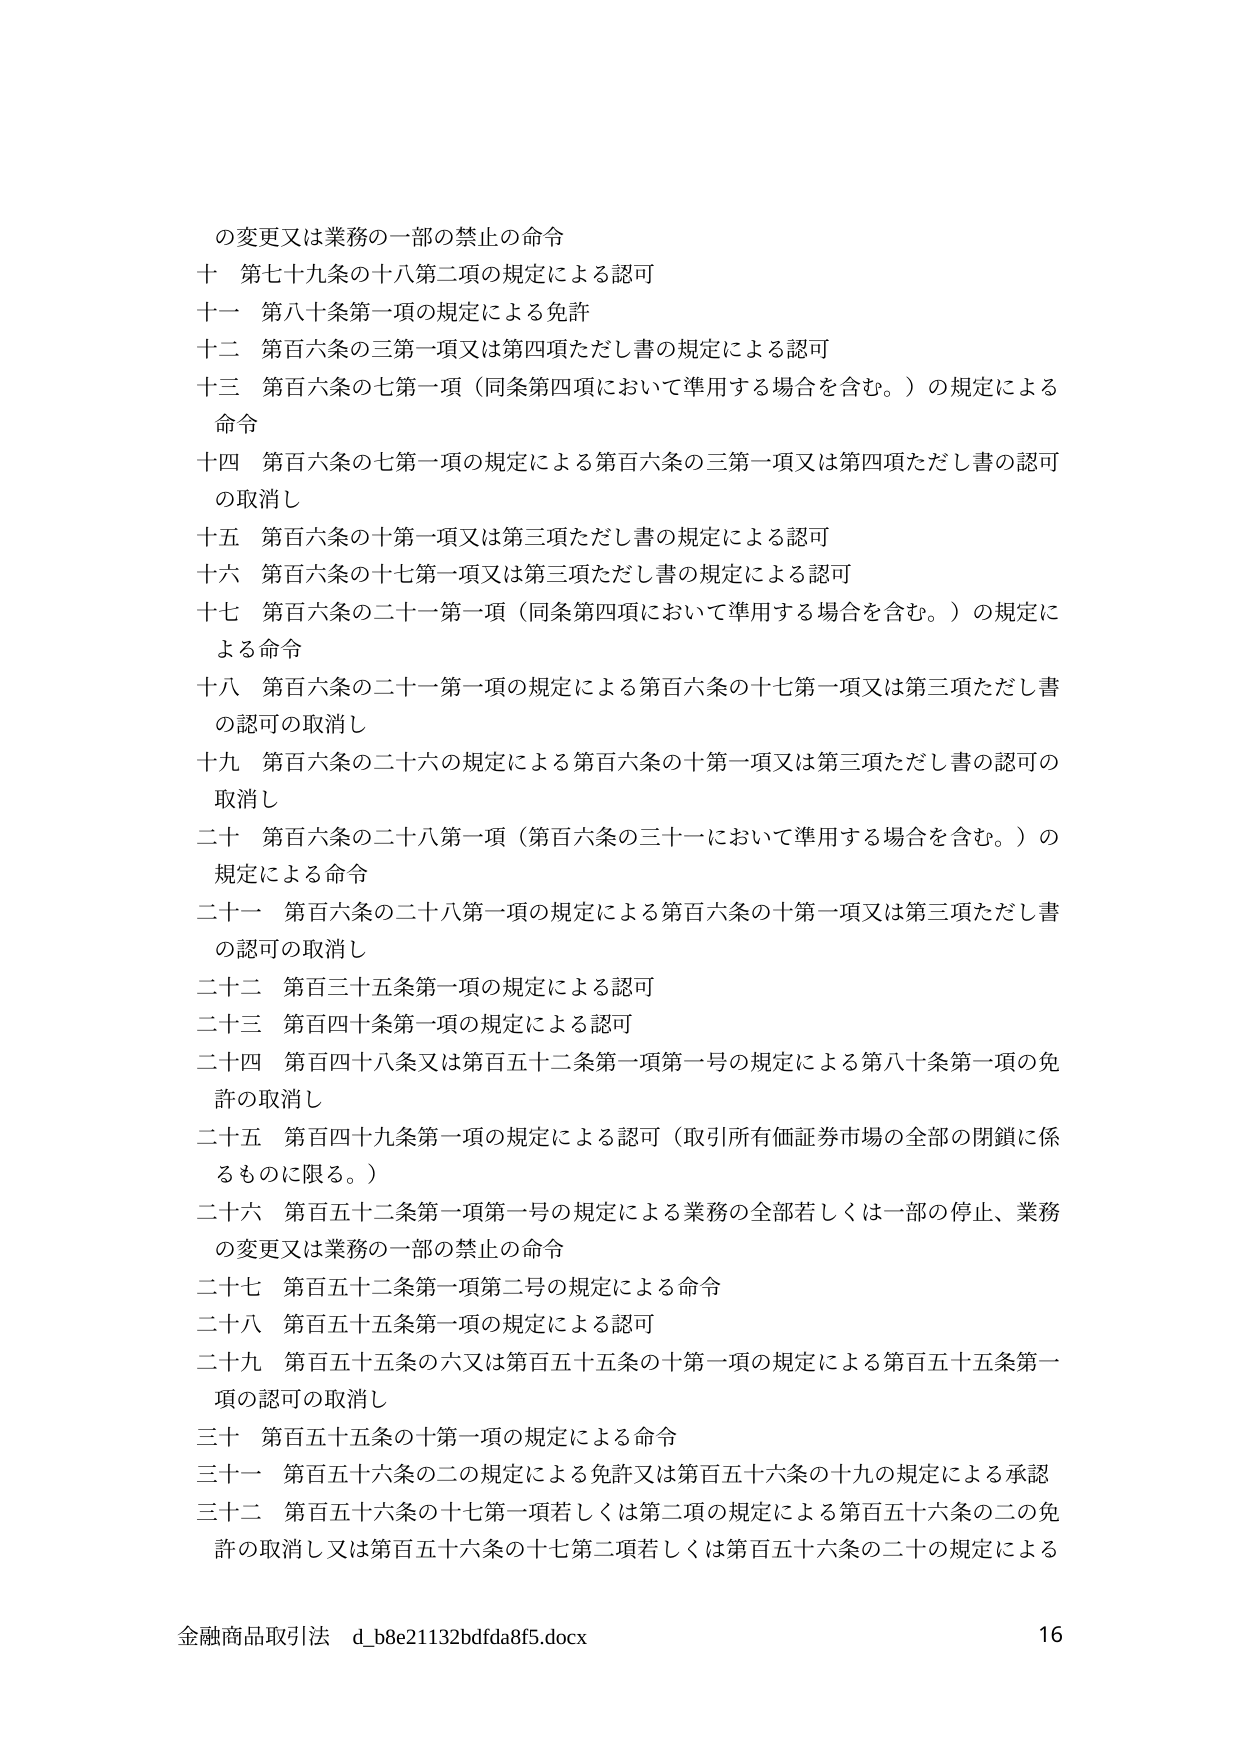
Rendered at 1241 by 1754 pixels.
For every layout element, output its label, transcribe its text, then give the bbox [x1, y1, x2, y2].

text 十四 第百六条の七第一項の規定による第百六条の三第一項又は第四項ただし書の認可の取消し [196, 442, 1063, 517]
text 三十 第百五十五条の十第一項の規定による命令 [196, 1417, 1063, 1454]
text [196, 1492, 1063, 1567]
text 二十二 第百三十五条第一項の規定による認可 [196, 967, 1063, 1004]
text 三十一 第百五十六条の二の規定による免許又は第百五十六条の十九の規定による承認 [196, 1454, 1063, 1492]
text 十五 第百六条の十第一項又は第三項ただし書の規定による認可 [196, 517, 1063, 554]
text 二十五 第百四十九条第一項の規定による認可（取引所有価証券市場の全部の閉鎖に係るものに限る。） [196, 1117, 1063, 1192]
text 十九 第百六条の二十六の規定による第百六条の十第一項又は第三項ただし書の認可の取消し [196, 742, 1063, 817]
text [196, 217, 1063, 254]
text 十八 第百六条の二十一第一項の規定による第百六条の十七第一項又は第三項ただし書の認可の取消し [196, 667, 1063, 742]
text 十七 第百六条の二十一第一項（同条第四項において準用する場合を含む。）の規定による命令 [196, 592, 1063, 667]
text 十三 第百六条の七第一項（同条第四項において準用する場合を含む。）の規定による命令 [196, 367, 1063, 442]
text 二十九 第百五十五条の六又は第百五十五条の十第一項の規定による第百五十五条第一項の認可の取消し [196, 1342, 1063, 1417]
text 二十七 第百五十二条第一項第二号の規定による命令 [196, 1267, 1063, 1304]
text 十一 第八十条第一項の規定による免許 [196, 292, 1063, 329]
text 十 第七十九条の十八第二項の規定による認可 [196, 254, 1063, 292]
text 二十四 第百四十八条又は第百五十二条第一項第一号の規定による第八十条第一項の免許の取消し [196, 1042, 1063, 1117]
text 二十 第百六条の二十八第一項（第百六条の三十一において準用する場合を含む。）の規定による命令 [196, 817, 1063, 892]
text 二十三 第百四十条第一項の規定による認可 [196, 1004, 1063, 1042]
text 二十六 第百五十二条第一項第一号の規定による業務の全部若しくは一部の停止、業務の変更又は業務の一部の禁止の命令 [196, 1192, 1063, 1267]
text 二十一 第百六条の二十八第一項の規定による第百六条の十第一項又は第三項ただし書の認可の取消し [196, 892, 1063, 967]
text 十二 第百六条の三第一項又は第四項ただし書の規定による認可 [196, 329, 1063, 367]
text 十六 第百六条の十七第一項又は第三項ただし書の規定による認可 [196, 554, 1063, 592]
text 二十八 第百五十五条第一項の規定による認可 [196, 1304, 1063, 1342]
